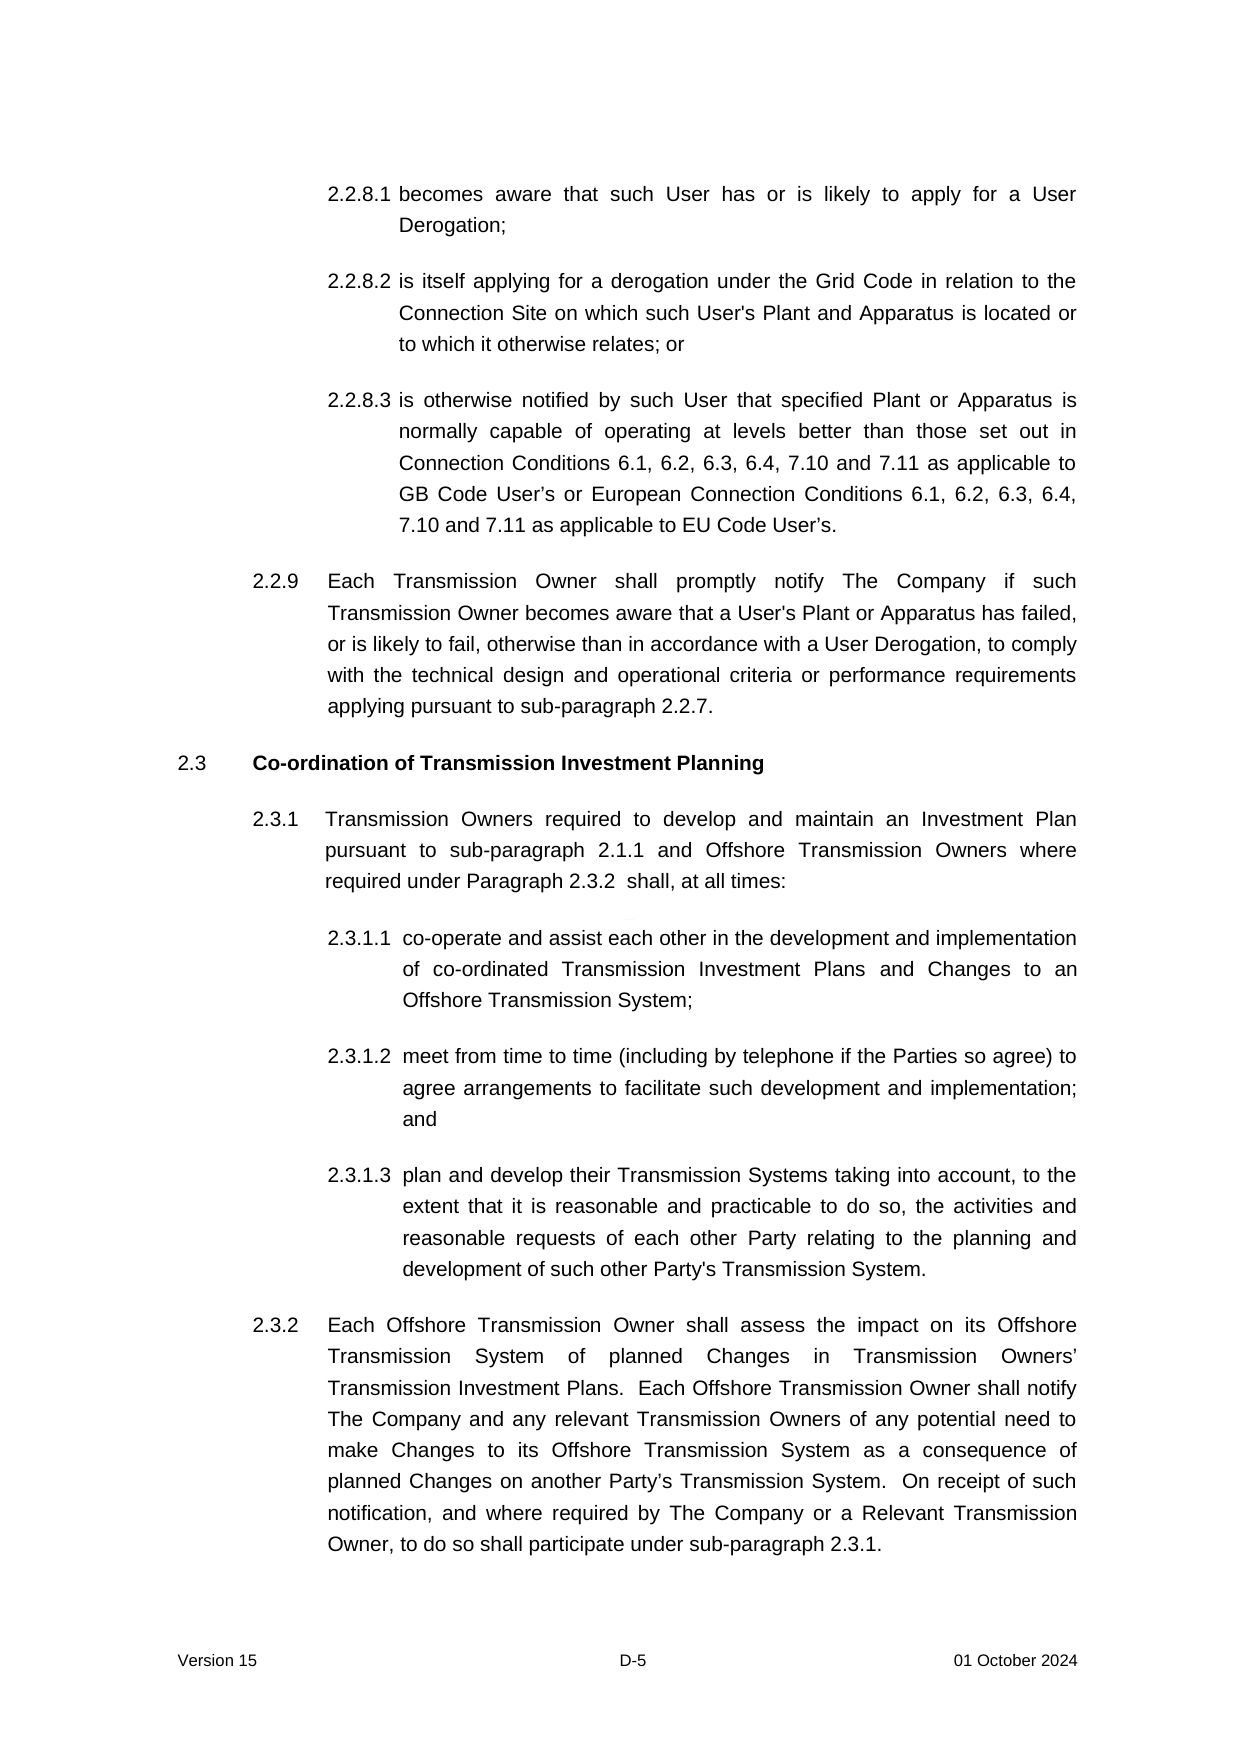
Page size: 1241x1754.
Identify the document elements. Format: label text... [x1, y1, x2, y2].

text 2.3.1.1 co-operate and assist each other in the development and implementation of co-ordinated Transmission Investment Plans and Changes to an Offshore Transmission System; [327, 918, 1078, 1012]
text 2.3.1 Transmission Owners required to develop and maintain an Investment Plan pursuant to sub-paragraph 2.1.1 and Offshore Transmission Owners where required under Paragraph 2.3.2 shall, at all times: [252, 799, 1078, 893]
text 2.2.8.2 is itself applying for a derogation under the Grid Code in relation to the Connection Site on which such User's Plant and Apparatus is located or to which it otherwise relates; or [327, 262, 1078, 356]
text 2.2.9 Each Transmission Owner shall promptly notify The Company if such Transmission Owner becomes aware that a User's Plant or Apparatus has failed, or is likely to fail, otherwise than in accordance with a User Derogation, to comply with the technical design and operational criteria or performance requirements applying pursuant to sub-paragraph 2.2.7. [252, 562, 1078, 718]
text 2.3.1.3 plan and develop their Transmission Systems taking into account, to the extent that it is reasonable and practicable to do so, the activities and reasonable requests of each other Party relating to the planning and development of such other Party's Transmission System. [327, 1156, 1078, 1281]
text 2.2.8.1 becomes aware that such User has or is likely to apply for a User Derogation; [327, 174, 1078, 237]
text 2.3.1.2 meet from time to time (including by telephone if the Parties so agree) to agree arrangements to facilitate such development and implementation; and [327, 1037, 1078, 1131]
text 2.3.2 Each Offshore Transmission Owner shall assess the impact on its Offshore Transmission System of planned Changes in Transmission Owners’ Transmission Investment Plans. Each Offshore Transmission Owner shall notify The Company and any relevant Transmission Owners of any potential need to make Changes to its Offshore Transmission System as a consequence of planned Changes on another Party’s Transmission System. On receipt of such notification, and where required by The Company or a Relevant Transmission Owner, to do so shall participate under sub-paragraph 2.3.1. [252, 1306, 1078, 1556]
text 2.2.8.3 is otherwise notified by such User that specified Plant or Apparatus is normally capable of operating at levels better than those set out in Connection Conditions 6.1, 6.2, 6.3, 6.4, 7.10 and 7.11 as applicable to GB Code User’s or European Connection Conditions 6.1, 6.2, 6.3, 6.4, 7.10 and 7.11 as applicable to EU Code User’s. [327, 381, 1078, 537]
text 2.3 Co-ordination of Transmission Investment Planning [177, 743, 1078, 774]
